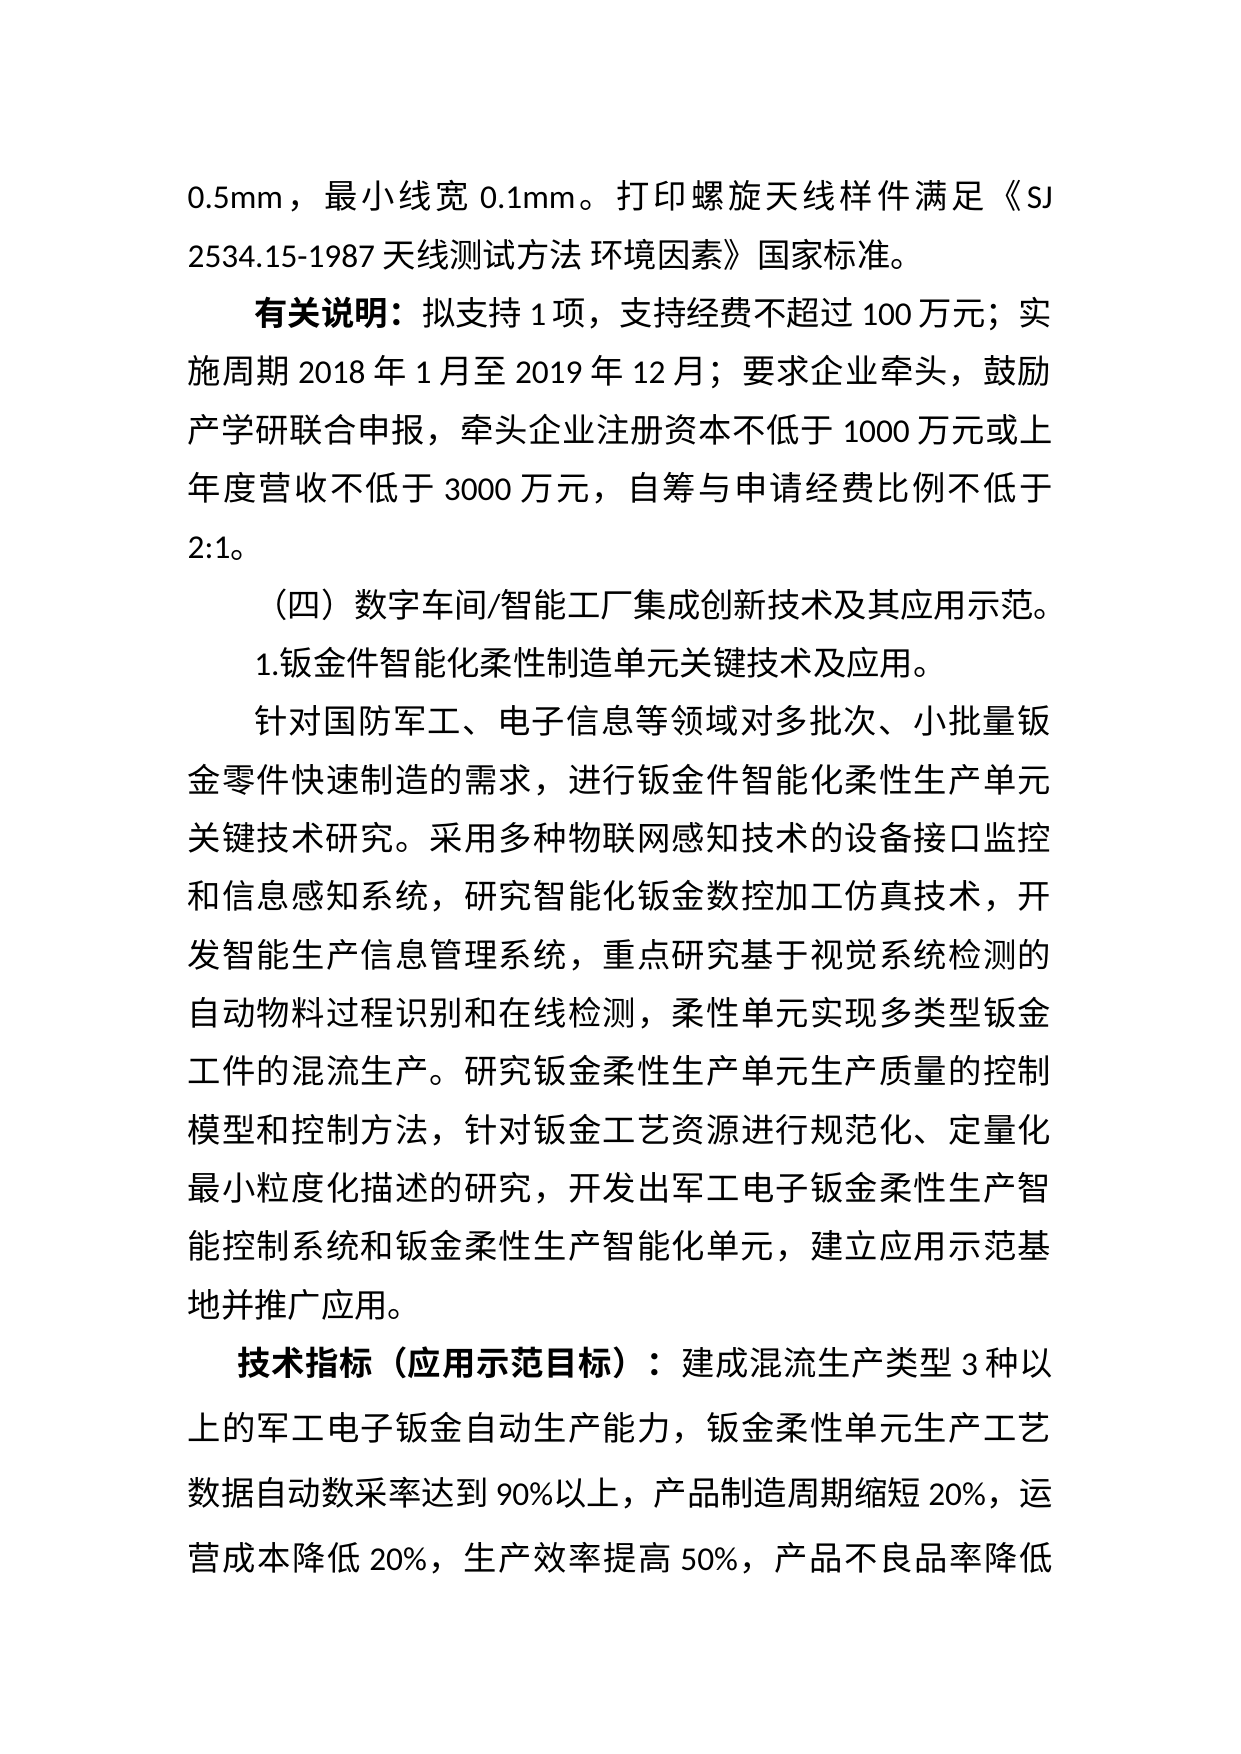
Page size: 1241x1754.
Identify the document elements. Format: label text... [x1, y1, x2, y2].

text 针对国防军工、电子信息等领域对多批次、小批量钣金零件快速制造的需求，进行钣金件智能化柔性生产单元关键技术研究。采用多种物联网感知技术的设备接口监控和信息感知系统，研究智能化钣金数控加工仿真技术，开发智能生产信息管理系统，重点研究基于视觉系统检测的自动物料过程识别和在线检测，柔性单元实现多类型钣金工件的混流生产。研究钣金柔性生产单元生产质量的控制模型和控制方法，针对钣金工艺资源进行规范化、定量化、最小粒度化描述的研究，开发出军工电子钣金柔性生产智能控制系统和钣金柔性生产智能化单元，建立应用示范基地并推广应用。 [187, 687, 1053, 1329]
text 有关说明：拟支持1项，支持经费不超过100万元；实施周期2018年1月至2019年12月；要求企业牵头，鼓励产学研联合申报，牵头企业注册资本不低于1000万元或上年度营收不低于3000万元，自筹与申请经费比例不低于2:1。 [187, 279, 1053, 570]
text （四）数字车间/智能工厂集成创新技术及其应用示范。 [187, 570, 1053, 629]
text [187, 1329, 1053, 1589]
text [187, 162, 1053, 279]
text 1.钣金件智能化柔性制造单元关键技术及应用。 [187, 629, 1053, 687]
